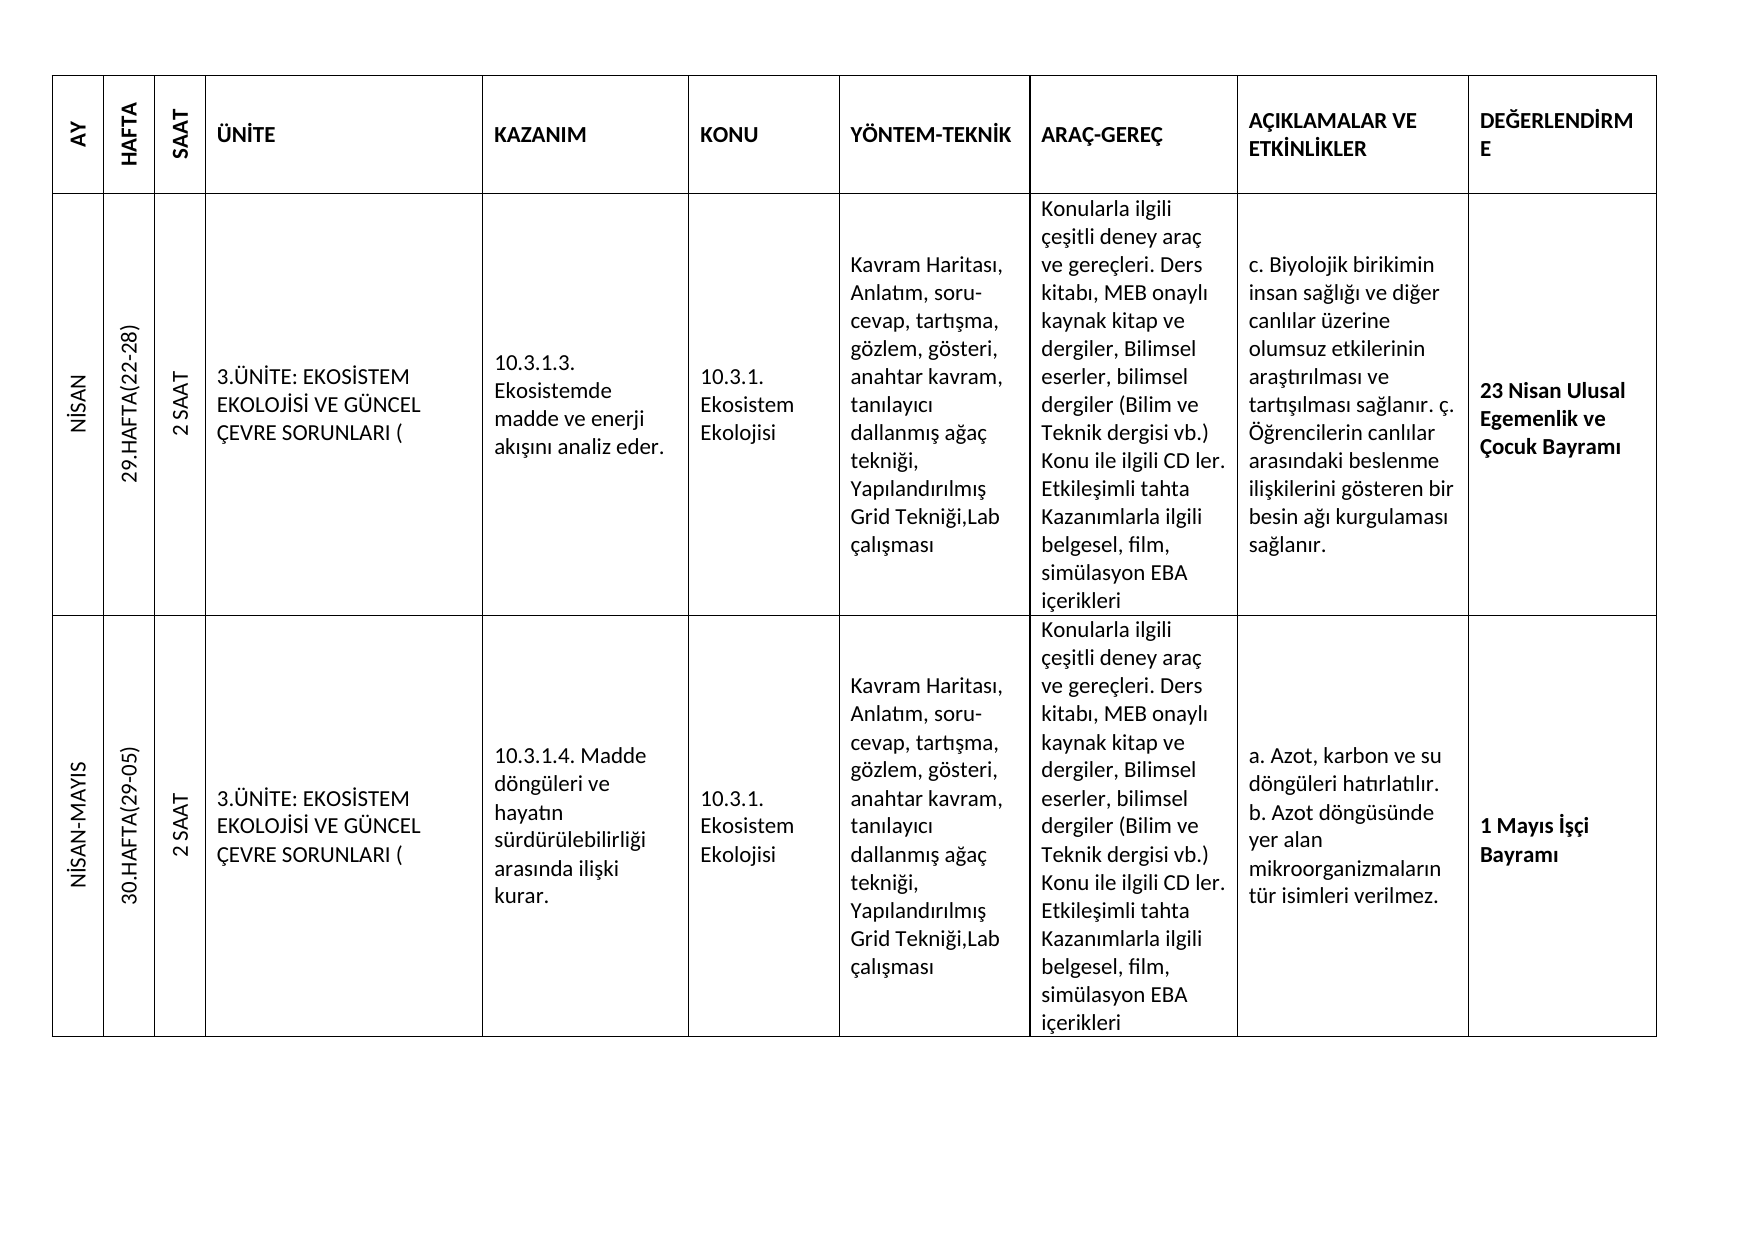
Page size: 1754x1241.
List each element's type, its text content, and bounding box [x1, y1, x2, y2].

table_cell 29.HAFTA(22-28) [104, 194, 154, 614]
table_cell 10.3.1. Ekosistem Ekolojisi [689, 616, 839, 1036]
table_header HAFTA [104, 76, 154, 193]
table_cell a. Azot, karbon ve su döngüleri hatırlatılır. b. Azot döngüsünde yer alan mikroorganizmaların tür isimleri verilmez. [1238, 616, 1468, 1036]
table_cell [206, 616, 482, 1036]
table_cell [840, 616, 1029, 1036]
table_header KAZANIM [483, 76, 688, 193]
table_cell 2 SAAT [155, 616, 205, 1036]
table_header ÜNİTE [206, 76, 482, 193]
table_cell 2 SAAT [155, 194, 205, 614]
table_header AY [53, 76, 103, 193]
table_header YÖNTEM-TEKNİK [840, 76, 1029, 193]
table_header SAAT [155, 76, 205, 193]
table_header KONU [689, 76, 839, 193]
table_header ARAÇ-GEREÇ [1031, 76, 1237, 193]
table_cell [483, 194, 688, 614]
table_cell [840, 194, 1029, 614]
table_cell NİSAN [53, 194, 103, 614]
table_header AÇIKLAMALAR VE ETKİNLİKLER [1238, 76, 1468, 193]
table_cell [1031, 616, 1237, 1036]
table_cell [1031, 194, 1237, 614]
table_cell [206, 194, 482, 614]
table_cell 23 Nisan Ulusal Egemenlik ve Çocuk Bayramı [1469, 194, 1656, 614]
table_cell c. Biyolojik birikimin insan sağlığı ve diğer canlılar üzerine olumsuz etkilerinin araştırılması ve tartışılması sağlanır. ç. Öğrencilerin canlılar arasındaki beslenme ilişkilerini gösteren bir besin ağı kurgulaması sağlanır. [1238, 194, 1468, 614]
table_cell 30.HAFTA(29-05) [104, 616, 154, 1036]
table_header DEĞERLENDİRME [1469, 76, 1656, 193]
table_cell NİSAN-MAYIS [53, 616, 103, 1036]
table_cell 10.3.1.4. Madde döngüleri ve hayatın sürdürülebilirliği arasında ilişki kurar. [483, 616, 688, 1036]
table_cell 1 Mayıs İşçi Bayramı [1469, 616, 1656, 1036]
table_cell 10.3.1. Ekosistem Ekolojisi [689, 194, 839, 614]
